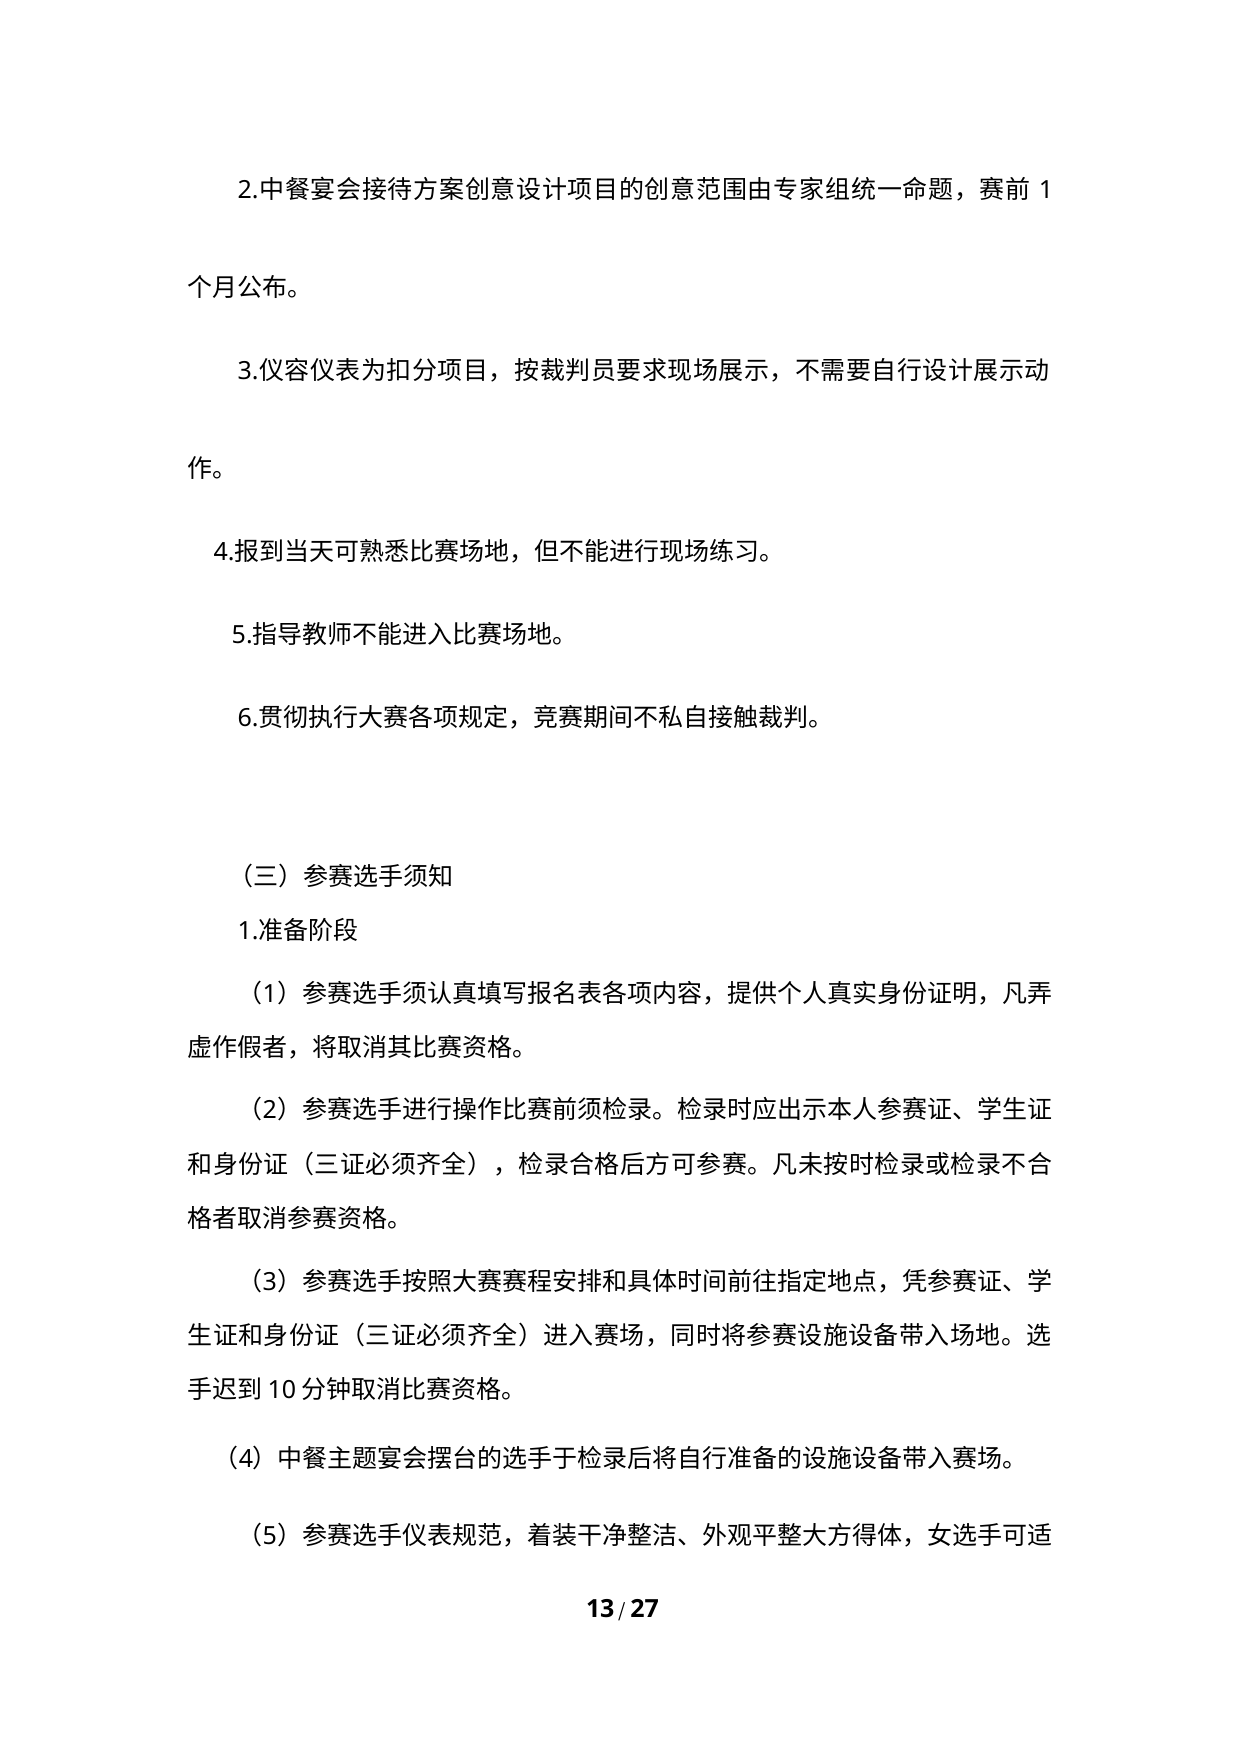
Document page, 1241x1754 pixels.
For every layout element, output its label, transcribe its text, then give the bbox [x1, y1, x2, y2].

text （2）参赛选手进行操作比赛前须检录。检录时应出示本人参赛证、学生证和身份证（三证必须齐全），检录合格后方可参赛。凡未按时检录或检录不合格者取消参赛资格。 [187, 1090, 1053, 1235]
text （1）参赛选手须认真填写报名表各项内容，提供个人真实身份证明，凡弄虚作假者，将取消其比赛资格。 [187, 973, 1053, 1064]
text 4.报到当天可熟悉比赛场地，但不能进行现场练习。 [187, 517, 1053, 582]
text （3）参赛选手按照大赛赛程安排和具体时间前往指定地点，凭参赛证、学生证和身份证（三证必须齐全）进入赛场，同时将参赛设施设备带入场地。选手迟到10分钟取消比赛资格。 [187, 1261, 1053, 1406]
text 2.中餐宴会接待方案创意设计项目的创意范围由专家组统一命题，赛前1个月公布。 [187, 156, 1053, 318]
text 1.准备阶段 [187, 911, 1053, 947]
text 3.仪容仪表为扣分项目，按裁判员要求现场展示，不需要自行设计展示动作。 [187, 336, 1053, 499]
text （4）中餐主题宴会摆台的选手于检录后将自行准备的设施设备带入赛场。 [187, 1424, 1053, 1489]
text （三）参赛选手须知 [187, 856, 1053, 892]
text 6.贯彻执行大赛各项规定，竞赛期间不私自接触裁判。 [187, 683, 1053, 748]
text 5.指导教师不能进入比赛场地。 [187, 600, 1053, 665]
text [187, 1516, 1053, 1552]
